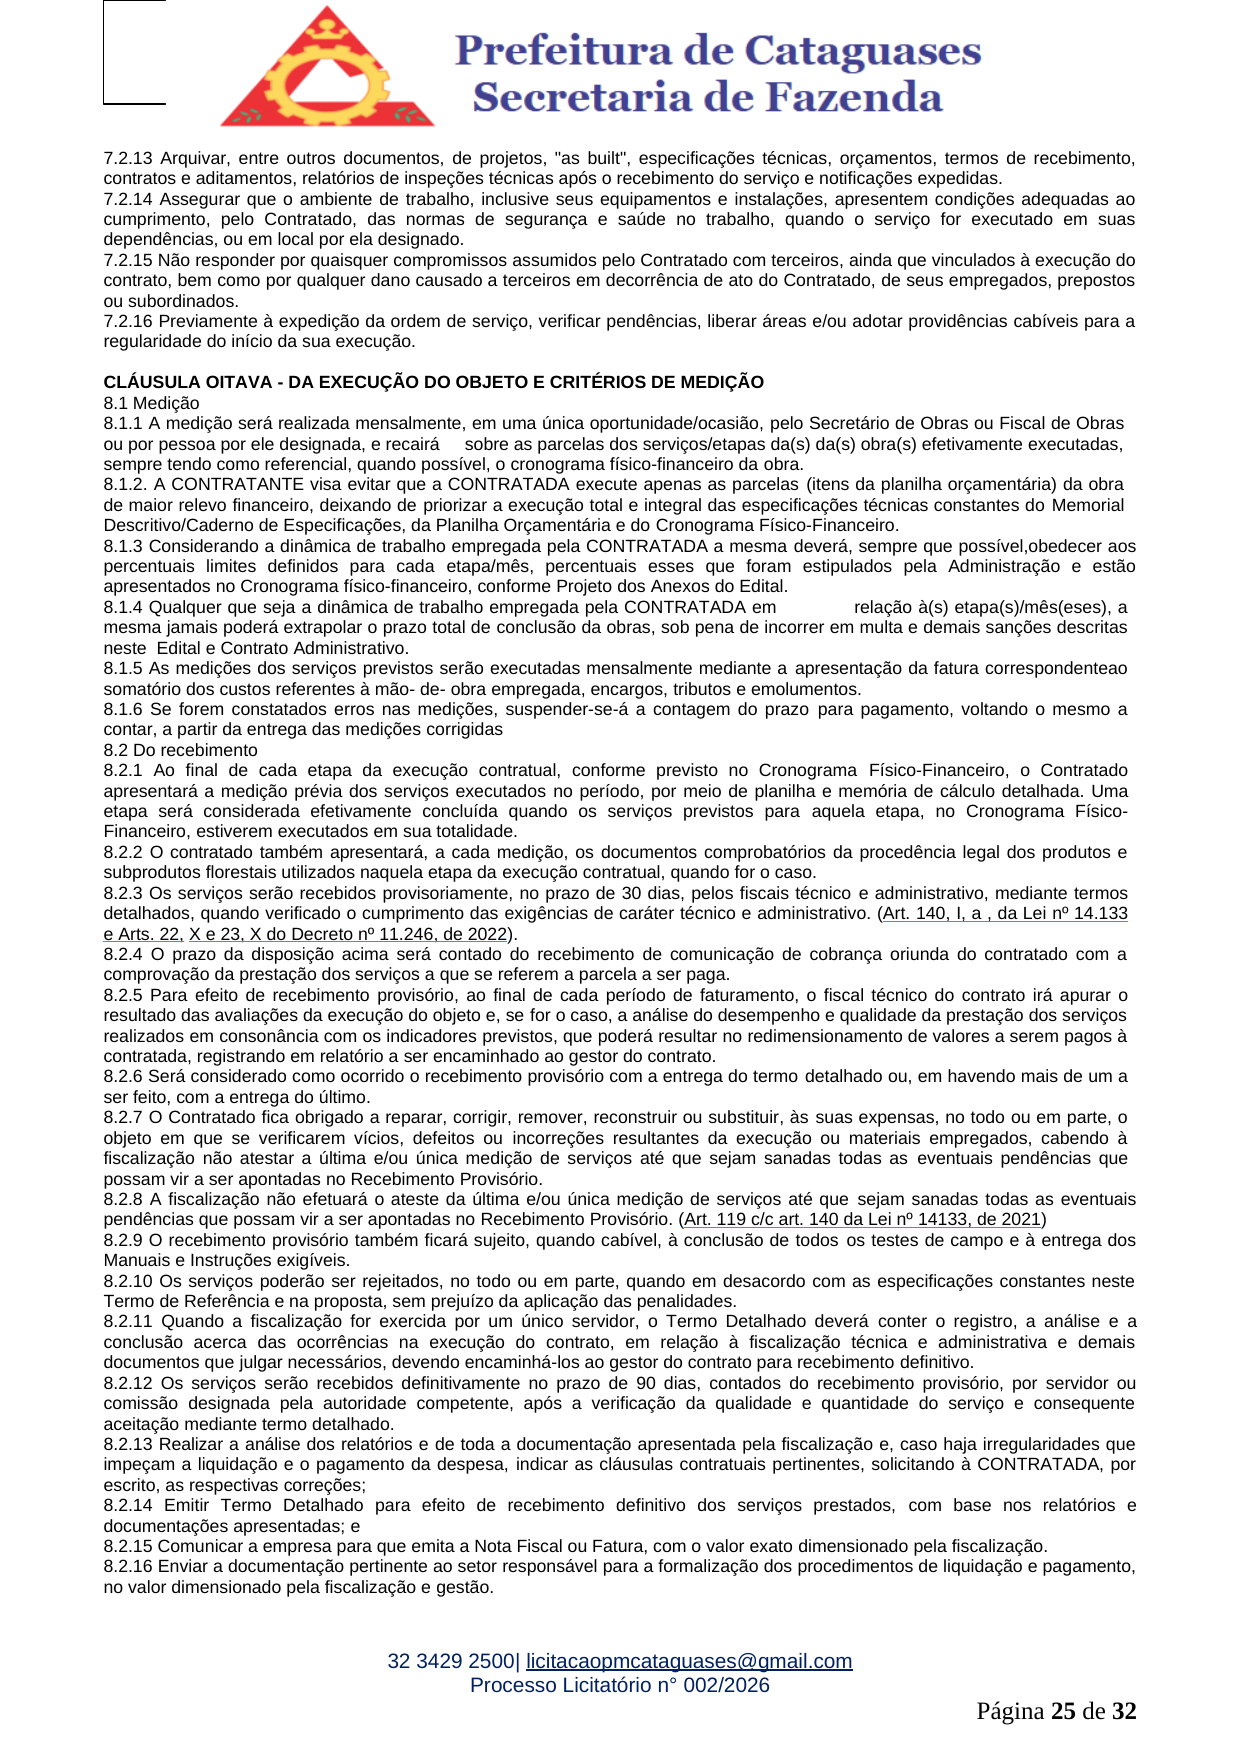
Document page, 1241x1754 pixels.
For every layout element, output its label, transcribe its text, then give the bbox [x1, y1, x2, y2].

text 8.2.7 O Contratado fica obrigado a reparar, corrigir, remover, reconstruir ou substituir, às suas expensas, no todo ou em parte, o objeto em que se verificarem vícios, defeitos ou incorreções resultantes da execução ou materiais empregados, cabendo à fiscalização não atestar a última e/ou única medição de serviços até que sejam sanadas todas as eventuais pendências que possam vir a ser apontadas no Recebimento Provisório. [103, 1107, 1128, 1189]
text 8.2.16 Enviar a documentação pertinente ao setor responsável para a formalização dos procedimentos de liquidação e pagamento, no valor dimensionado pela fiscalização e gestão. [103, 1556, 1137, 1597]
text 8.1.5 As medições dos serviços previstos serão executadas mensalmente mediante a apresentação da fatura correspondenteao somatório dos custos referentes à mão- de- obra empregada, encargos, tributos e emolumentos. [103, 658, 1128, 699]
text 8.2.5 Para efeito de recebimento provisório, ao final de cada período de faturamento, o fiscal técnico do contrato irá apurar o resultado das avaliações da execução do objeto e, se for o caso, a análise do desempenho e qualidade da prestação dos serviços realizados em consonância com os indicadores previstos, que poderá resultar no redimensionamento de valores a serem pagos à contratada, registrando em relatório a ser encaminhado ao gestor do contrato. [103, 984, 1128, 1066]
text 8.2.1 Ao final de cada etapa da execução contratual, conforme previsto no Cronograma Físico-Financeiro, o Contratado apresentará a medição prévia dos serviços executados no período, por meio de planilha e memória de cálculo detalhada. Uma etapa será considerada efetivamente concluída quando os serviços previstos para aquela etapa, no Cronograma Físico-Financeiro, estiverem executados em sua totalidade. [103, 760, 1128, 842]
text 7.2.14 Assegurar que o ambiente de trabalho, inclusive seus equipamentos e instalações, apresentem condições adequadas ao cumprimento, pelo Contratado, das normas de segurança e saúde no trabalho, quando o serviço for executado em suas dependências, ou em local por ela designado. [103, 188, 1137, 249]
text 8.2.4 O prazo da disposição acima será contado do recebimento de comunicação de cobrança oriunda do contratado com a comprovação da prestação dos serviços a que se referem a parcela a ser paga. [103, 944, 1128, 984]
text 8.2.12 Os serviços serão recebidos definitivamente no prazo de 90 dias, contados do recebimento provisório, por servidor ou comissão designada pela autoridade competente, após a verificação da qualidade e quantidade do serviço e consequente aceitação mediante termo detalhado. [103, 1372, 1137, 1434]
text 8.2.3 Os serviços serão recebidos provisoriamente, no prazo de 30 dias, pelos fiscais técnico e administrativo, mediante termos detalhados, quando verificado o cumprimento das exigências de caráter técnico e administrativo. (Art. 140, I, a , da Lei nº 14.133 e Arts. 22, X e 23, X do Decreto nº 11.246, de 2022). [103, 882, 1128, 944]
text 8.2.9 O recebimento provisório também ficará sujeito, quando cabível, à conclusão de todos os testes de campo e à entrega dos Manuais e Instruções exigíveis. [103, 1229, 1137, 1270]
text 8.1.4 Qualquer que seja a dinâmica de trabalho empregada pela CONTRATADA em relação à(s) etapa(s)/mês(eses), a mesma jamais poderá extrapolar o prazo total de conclusão da obras, sob pena de incorrer em multa e demais sanções descritas neste Edital e Contrato Administrativo. [103, 597, 1128, 658]
text 8.2.8 A fiscalização não efetuará o ateste da última e/ou única medição de serviços até que sejam sanadas todas as eventuais pendências que possam vir a ser apontadas no Recebimento Provisório. (Art. 119 c/c art. 140 da Lei nº 14133, de 2021) [103, 1189, 1137, 1229]
text 8.2.2 O contratado também apresentará, a cada medição, os documentos comprobatórios da procedência legal dos produtos e subprodutos florestais utilizados naquela etapa da execução contratual, quando for o caso. [103, 842, 1128, 882]
picture [165, 0, 1075, 148]
text 8.2 Do recebimento [103, 739, 1128, 760]
text 8.1.3 Considerando a dinâmica de trabalho empregada pela CONTRATADA a mesma deverá, sempre que possível,obedecer aos percentuais limites definidos para cada etapa/mês, percentuais esses que foram estipulados pela Administração e estão apresentados no Cronograma físico-financeiro, conforme Projeto dos Anexos do Edital. [103, 535, 1137, 597]
text 7.2.15 Não responder por quaisquer compromissos assumidos pelo Contratado com terceiros, ainda que vinculados à execução do contrato, bem como por qualquer dano causado a terceiros em decorrência de ato do Contratado, de seus empregados, prepostos ou subordinados. [103, 249, 1137, 311]
list 7.2.13 Arquivar, entre outros documentos, de projetos, "as built", especificações técnicas, orçamentos, termos de recebimento, contratos e aditamentos, relatórios de inspeções técnicas após o recebimento do serviço e notificações expedidas. [103, 147, 1137, 188]
text 8.2.11 Quando a fiscalização for exercida por um único servidor, o Termo Detalhado deverá conter o registro, a análise e a conclusão acerca das ocorrências na execução do contrato, em relação à fiscalização técnica e administrativa e demais documentos que julgar necessários, devendo encaminhá-los ao gestor do contrato para recebimento definitivo. [103, 1311, 1137, 1372]
text 8.1 Medição [103, 392, 1124, 413]
text 8.1.6 Se forem constatados erros nas medições, suspender-se-á a contagem do prazo para pagamento, voltando o mesmo a contar, a partir da entrega das medições corrigidas [103, 699, 1128, 739]
text 7.2.16 Previamente à expedição da ordem de serviço, verificar pendências, liberar áreas e/ou adotar providências cabíveis para a regularidade do início da sua execução. [103, 311, 1137, 352]
text 8.2.14 Emitir Termo Detalhado para efeito de recebimento definitivo dos serviços prestados, com base nos relatórios e documentações apresentadas; e [103, 1495, 1137, 1536]
text 8.2.10 Os serviços poderão ser rejeitados, no todo ou em parte, quando em desacordo com as especificações constantes neste Termo de Referência e na proposta, sem prejuízo da aplicação das penalidades. [103, 1270, 1137, 1311]
text 8.1.2. A CONTRATANTE visa evitar que a CONTRATADA execute apenas as parcelas (itens da planilha orçamentária) da obra de maior relevo financeiro, deixando de priorizar a execução total e integral das especificações técnicas constantes do Memorial Descritivo/Caderno de Especificações, da Planilha Orçamentária e do Cronograma Físico-Financeiro. [103, 474, 1124, 535]
list CLÁUSULA OITAVA - DA EXECUÇÃO DO OBJETO E CRITÉRIOS DE MEDIÇÃO [103, 372, 1137, 392]
text 8.2.13 Realizar a análise dos relatórios e de toda a documentação apresentada pela fiscalização e, caso haja irregularidades que impeçam a liquidação e o pagamento da despesa, indicar as cláusulas contratuais pertinentes, solicitando à CONTRATADA, por escrito, as respectivas correções; [103, 1434, 1137, 1495]
text 8.2.6 Será considerado como ocorrido o recebimento provisório com a entrega do termo detalhado ou, em havendo mais de um a ser feito, com a entrega do último. [103, 1066, 1128, 1107]
text 8.1.1 A medição será realizada mensalmente, em uma única oportunidade/ocasião, pelo Secretário de Obras ou Fiscal de Obras ou por pessoa por ele designada, e recairá sobre as parcelas dos serviços/etapas da(s) da(s) obra(s) efetivamente executadas, sempre tendo como referencial, quando possível, o cronograma físico-financeiro da obra. [103, 413, 1124, 474]
text 8.2.15 Comunicar a empresa para que emita a Nota Fiscal ou Fatura, com o valor exato dimensionado pela fiscalização. [103, 1536, 1137, 1556]
